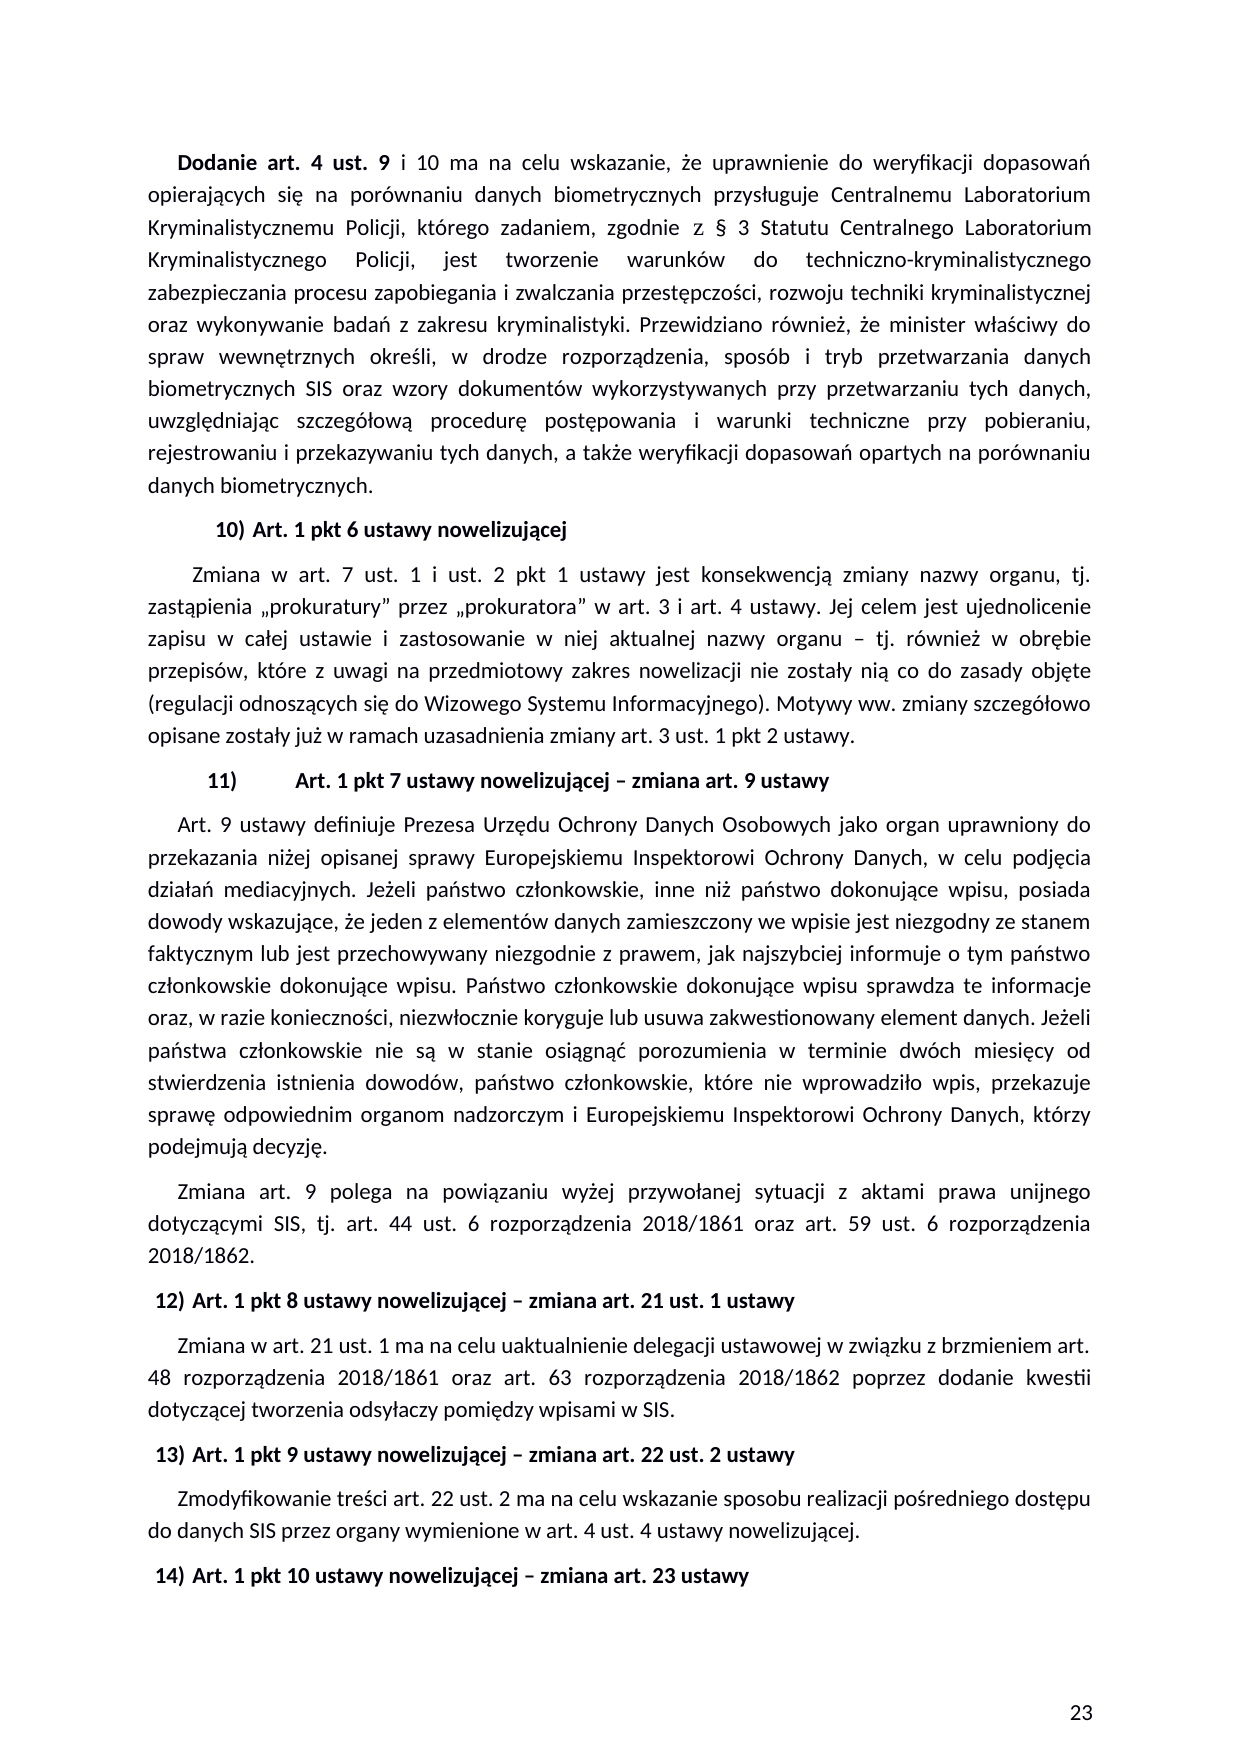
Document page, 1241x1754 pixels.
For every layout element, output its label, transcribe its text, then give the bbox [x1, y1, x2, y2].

text Zmiana w art. 21 ust. 1 ma na celu uaktualnienie delegacji ustawowej w związku z brzmieniem art. 48 rozporządzenia 2018/1861 oraz art. 63 rozporządzenia 2018/1862 poprzez dodanie kwestii dotyczącej tworzenia odsyłaczy pomiędzy wpisami w SIS. [148, 1331, 1093, 1423]
list Zmodyfikowanie treści art. 22 ust. 2 ma na celu wskazanie sposobu realizacji pośredniego dostępu do danych SIS przez organy wymienione w art. 4 ust. 4 ustawy nowelizującej. [148, 1484, 1093, 1545]
text Art. 9 ustawy definiuje Prezesa Urzędu Ochrony Danych Osobowych jako organ uprawniony do przekazania niżej opisanej sprawy Europejskiemu Inspektorowi Ochrony Danych, w celu podjęcia działań mediacyjnych. Jeżeli państwo członkowskie, inne niż państwo dokonujące wpisu, posiada dowody wskazujące, że jeden z elementów danych zamieszczony we wpisie jest niezgodny ze stanem faktycznym lub jest przechowywany niezgodnie z prawem, jak najszybciej informuje o tym państwo członkowskie dokonujące wpisu. Państwo członkowskie dokonujące wpisu sprawdza te informacje oraz, w razie konieczności, niezwłocznie koryguje lub usuwa zakwestionowany element danych. Jeżeli państwa członkowskie nie są w stanie osiągnąć porozumienia w terminie dwóch miesięcy od stwierdzenia istnienia dowodów, państwo członkowskie, które nie wprowadziło wpis, przekazuje sprawę odpowiednim organom nadzorczym i Europejskiemu Inspektorowi Ochrony Danych, którzy podejmują decyzję. [148, 810, 1093, 1160]
list Art. 1 pkt 9 ustawy nowelizującej – zmiana art. 22 ust. 2 ustawy [155, 1440, 1093, 1468]
list Art. 1 pkt 8 ustawy nowelizującej – zmiana art. 21 ust. 1 ustawy [154, 1286, 1093, 1314]
list Art. 1 pkt 7 ustawy nowelizującej – zmiana art. 9 ustawy [192, 766, 1093, 794]
text Zmiana w art. 7 ust. 1 i ust. 2 pkt 1 ustawy jest konsekwencją zmiany nazwy organu, tj. zastąpienia „prokuratury” przez „prokuratora” w art. 3 i art. 4 ustawy. Jej celem jest ujednolicenie zapisu w całej ustawie i zastosowanie w niej aktualnej nazwy organu – tj. również w obrębie przepisów, które z uwagi na przedmiotowy zakres nowelizacji nie zostały nią co do zasady objęte (regulacji odnoszących się do Wizowego Systemu Informacyjnego). Motywy ww. zmiany szczegółowo opisane zostały już w ramach uzasadnienia zmiany art. 3 ust. 1 pkt 2 ustawy. [148, 560, 1093, 749]
text Zmiana art. 9 polega na powiązaniu wyżej przywołanej sytuacji z aktami prawa unijnego dotyczącymi SIS, tj. art. 44 ust. 6 rozporządzenia 2018/1861 oraz art. 59 ust. 6 rozporządzenia 2018/1862. [148, 1177, 1093, 1269]
list Art. 1 pkt 10 ustawy nowelizującej – zmiana art. 23 ustawy [154, 1561, 1093, 1589]
text Dodanie art. 4 ust. 9 i 10 ma na celu wskazanie, że uprawnienie do weryfikacji dopasowań opierających się na porównaniu danych biometrycznych przysługuje Centralnemu Laboratorium Kryminalistycznemu Policji, którego zadaniem, zgodnie z § 3 Statutu Centralnego Laboratorium Kryminalistycznego Policji, jest tworzenie warunków do techniczno-kryminalistycznego zabezpieczania procesu zapobiegania i zwalczania przestępczości, rozwoju techniki kryminalistycznej oraz wykonywanie badań z zakresu kryminalistyki. Przewidziano również, że minister właściwy do spraw wewnętrznych określi, w drodze rozporządzenia, sposób i tryb przetwarzania danych biometrycznych SIS oraz wzory dokumentów wykorzystywanych przy przetwarzaniu tych danych, uwzględniając szczegółową procedurę postępowania i warunki techniczne przy pobieraniu, rejestrowaniu i przekazywaniu tych danych, a także weryfikacji dopasowań opartych na porównaniu danych biometrycznych. [148, 148, 1093, 499]
list Art. 1 pkt 6 ustawy nowelizującej [215, 515, 1093, 543]
